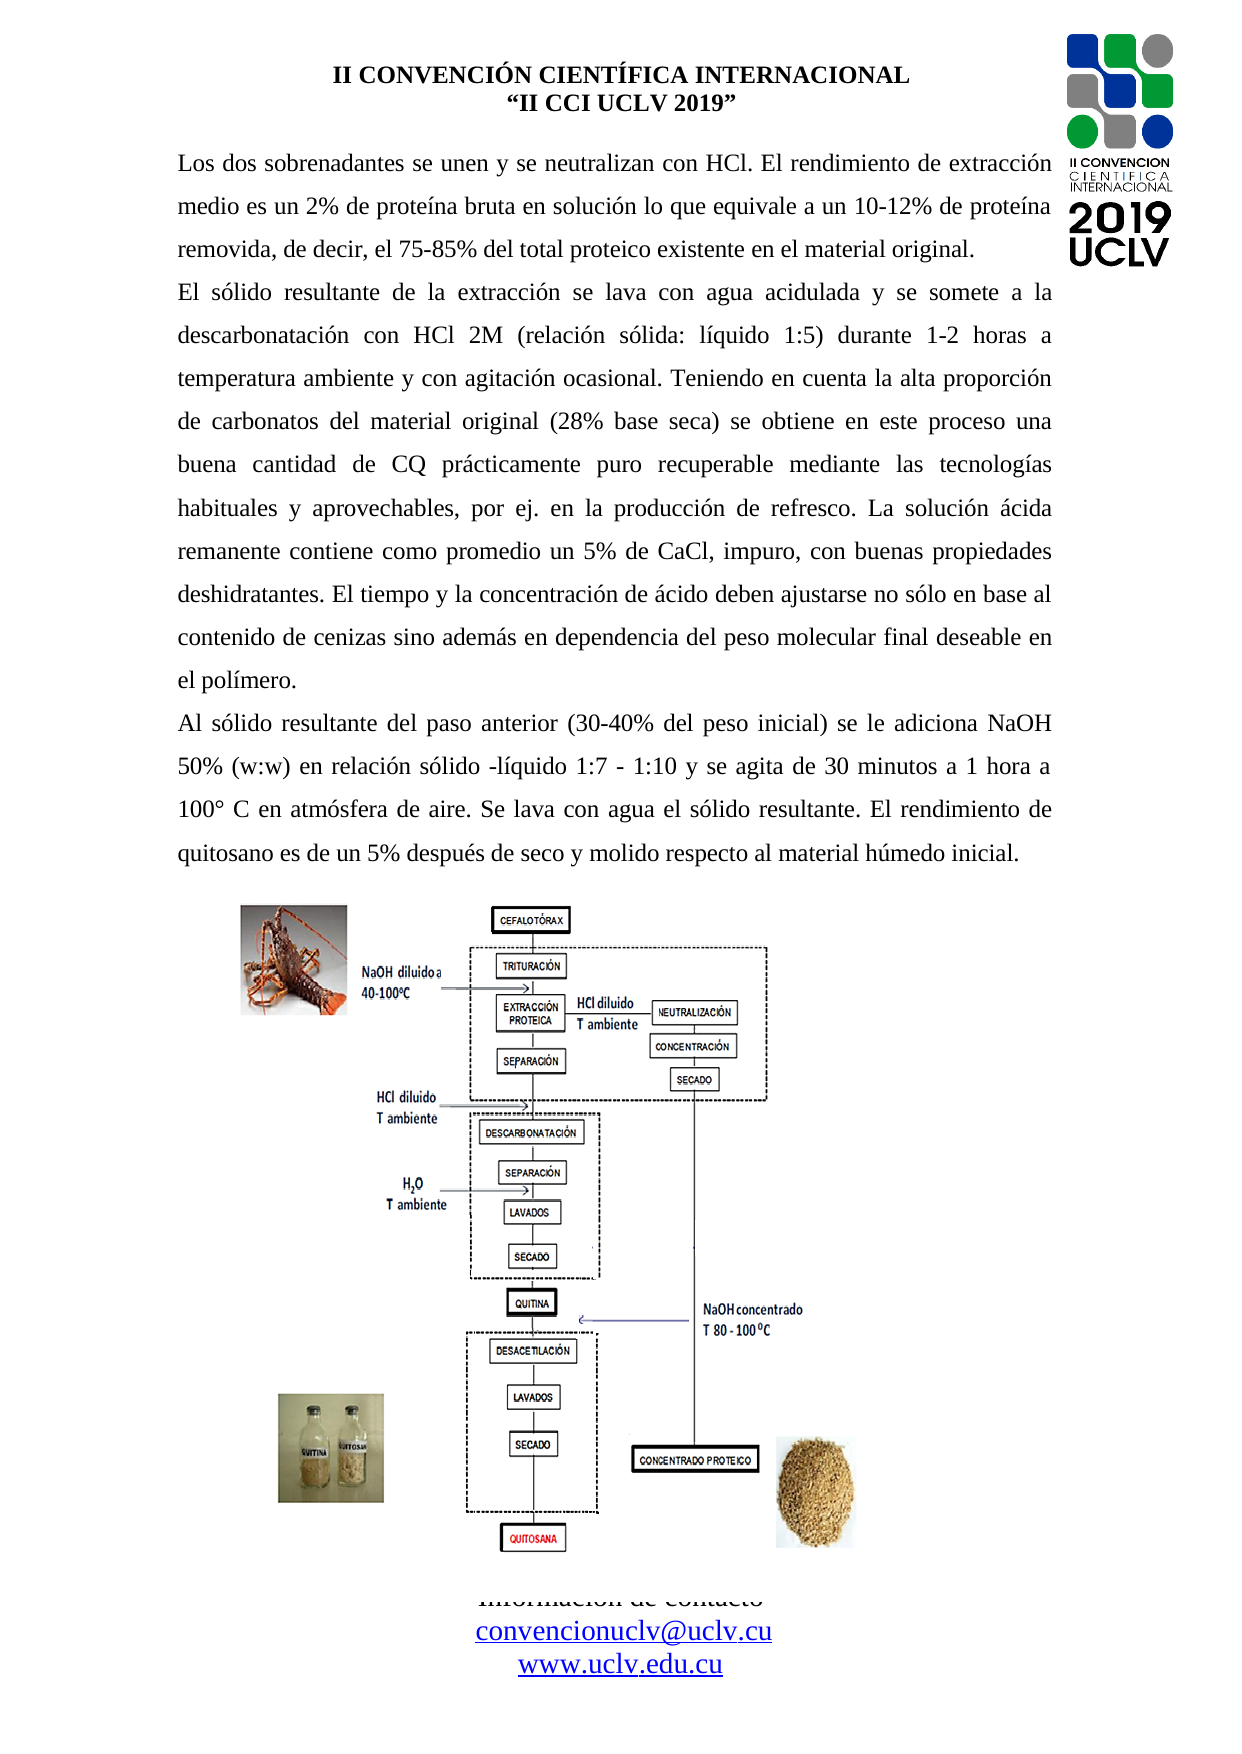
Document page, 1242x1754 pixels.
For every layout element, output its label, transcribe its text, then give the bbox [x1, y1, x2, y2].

text El sólido resultante de la extracción se lava con agua acidulada y se somete a la descarbonatación con HCl 2M (relación sólida: líquido 1:5) durante 1-2 horas a temperatura ambiente y con agitación ocasional. Teniendo en cuenta la alta proporción de carbonatos del material original (28% base seca) se obtiene en este proceso una buena cantidad de CQ prácticamente puro recuperable mediante las tecnologías habituales y aprovechables, por ej. en la producción de refresco. La solución ácida remanente contiene como promedio un 5% de CaCl, impuro, con buenas propiedades deshidratantes. El tiempo y la concentración de ácido deben ajustarse no sólo en base al contenido de cenizas sino además en dependencia del peso molecular final deseable en el polímero. [177, 277, 1053, 694]
picture [1061, 31, 1182, 275]
picture [222, 894, 878, 1602]
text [177, 148, 1053, 263]
text Al sólido resultante del paso anterior (30-40% del peso inicial) se le adiciona NaOH 50% (w:w) en relación sólido -líquido 1:7 - 1:10 y se agita de 30 minutos a 1 hora a 100° C en atmósfera de aire. Se lava con agua el sólido resultante. El rendimiento de quitosano es de un 5% después de seco y molido respecto al material húmedo inicial. [177, 708, 1053, 866]
